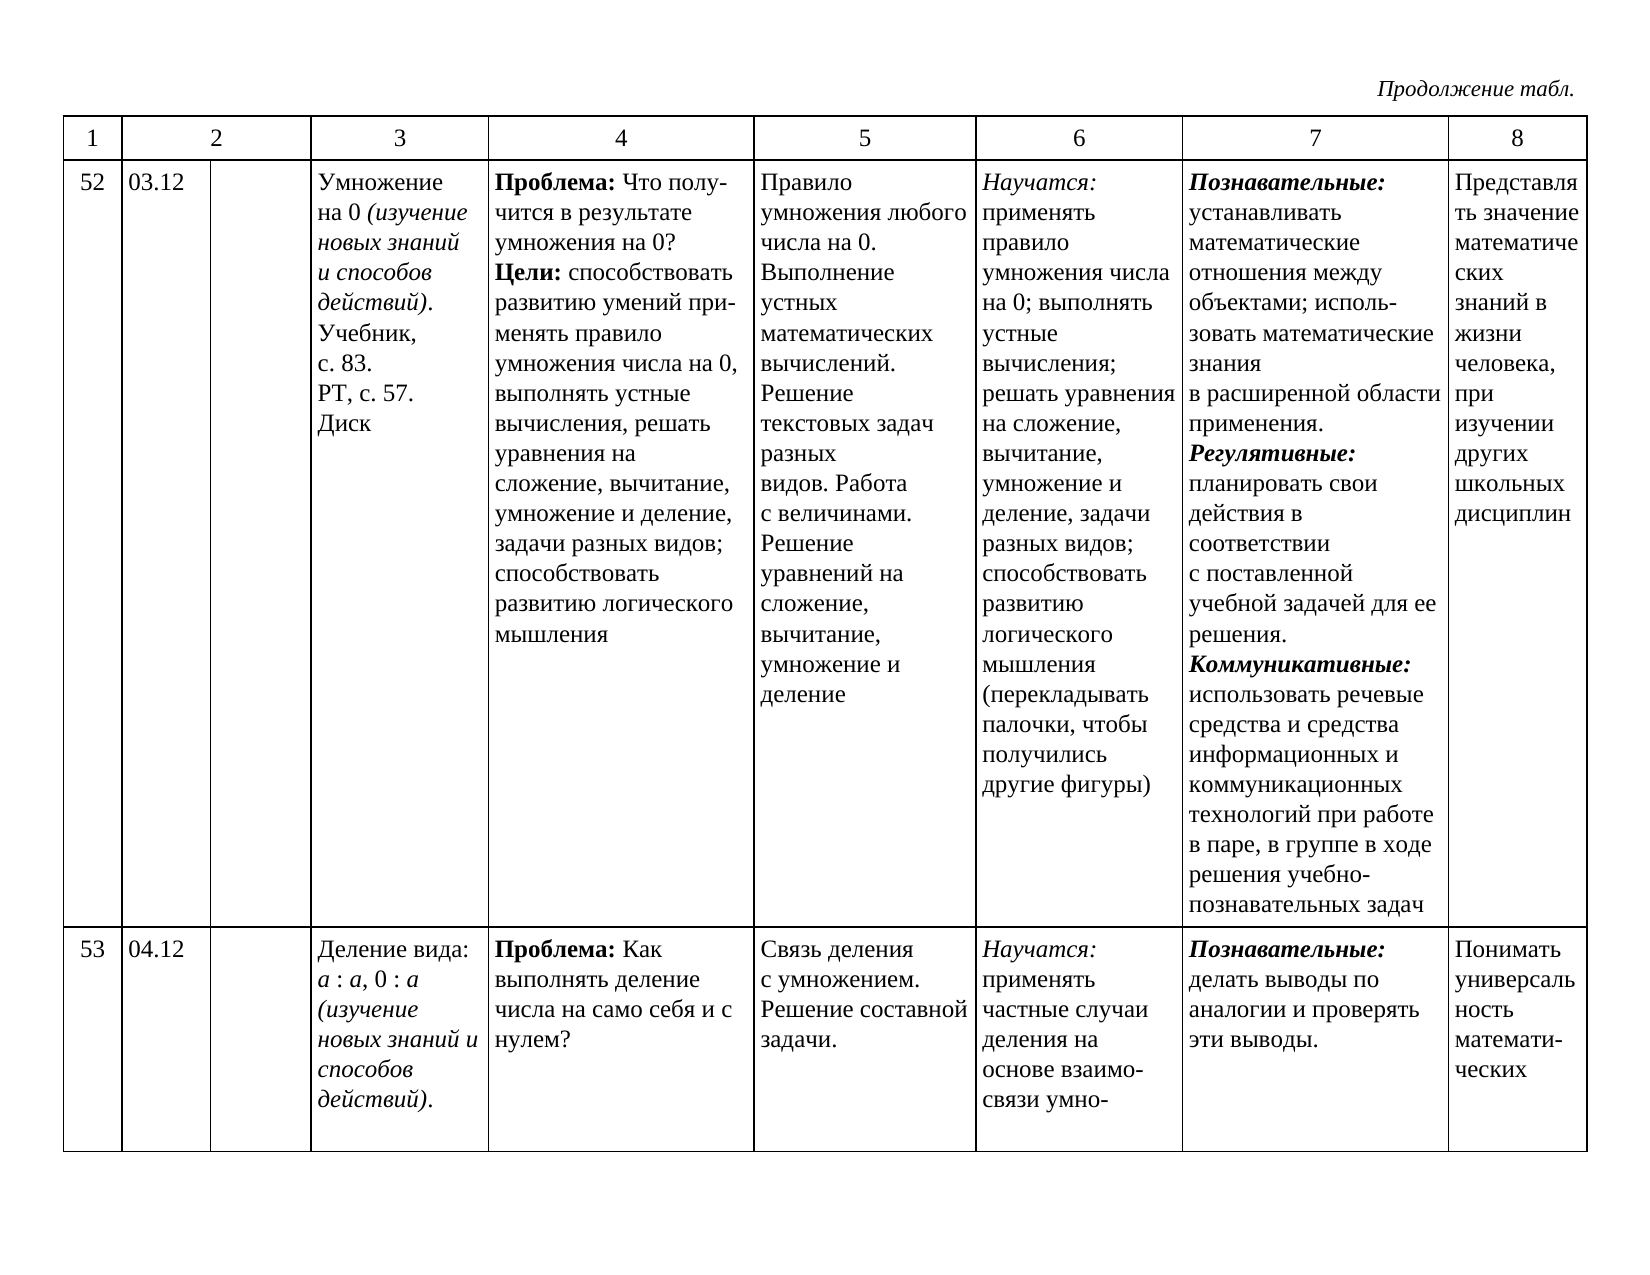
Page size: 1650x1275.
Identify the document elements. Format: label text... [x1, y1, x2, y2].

table_header 4 [489, 117, 753, 159]
table_header 6 [977, 117, 1182, 159]
table_cell Правило умножения любого числа на 0. Выполнение устных математических вычислений. Решение текстовых задач разных видов. Работа с величинами. Решение уравнений на сложение, вычитание, умножение и деление [755, 161, 975, 926]
table_cell 04.12 [123, 928, 210, 1151]
table_cell Умножение на 0 (изучение новых знаний и способов действий). Учебник, с. 83. РТ, с. 57. Диск [312, 161, 488, 926]
table_header 7 [1183, 117, 1448, 159]
table_cell 53 [64, 928, 121, 1151]
table_cell Связь деления с умножением. Решение составной задачи. [755, 928, 975, 1151]
table_cell Научатся: применять правило умножения числа на 0; выполнять устные вычисления; решать уравнения на сложение, вычитание, умножение и деление, задачи разных видов; способствовать развитию логического мышления (перекладывать палочки, чтобы получились другие фигуры) [977, 161, 1182, 926]
text Продолжение табл. [75, 75, 1575, 101]
table_cell Проблема: Что полу-чится в результате умножения на 0? Цели: способствовать развитию умений при-менять правило умножения числа на 0, выполнять устные вычисления, решать уравнения на сложение, вычитание, умножение и деление, задачи разных видов; способствовать развитию логического мышления [489, 161, 753, 926]
table_header 3 [312, 117, 488, 159]
table_cell Научатся: применять частные случаи деления на основе взаимо-связи умно- [977, 928, 1182, 1151]
table_cell Познавательные: устанавливать математические отношения между объектами; исполь-зовать математические знания в расширенной области применения. Регулятивные: планировать свои действия в соответствии с поставленной учебной задачей для ее решения. Коммуникативные: использовать речевые средства и средства информационных и коммуникационных технологий при работе в паре, в группе в ходе решения учебно-познавательных задач [1183, 161, 1448, 926]
table_cell [211, 928, 310, 1151]
table_cell Представлять значение математических знаний в жизни человека, при изучении других школьных дисциплин [1449, 161, 1586, 926]
table_cell Познавательные: делать выводы по аналогии и проверять эти выводы. [1183, 928, 1448, 1151]
table_header 5 [755, 117, 975, 159]
table_header 1 [64, 117, 121, 159]
table_header 8 [1449, 117, 1586, 159]
table_cell [211, 161, 310, 926]
table_cell Деление вида: а : а, 0 : а (изучение новых знаний и способов действий). [312, 928, 488, 1151]
table_cell 03.12 [123, 161, 210, 926]
table_cell Проблема: Как выполнять деление числа на само себя и с нулем? [489, 928, 753, 1151]
table_cell Понимать универсальность математи- ческих [1449, 928, 1586, 1151]
table_header 2 [123, 117, 310, 159]
table_cell 52 [64, 161, 121, 926]
